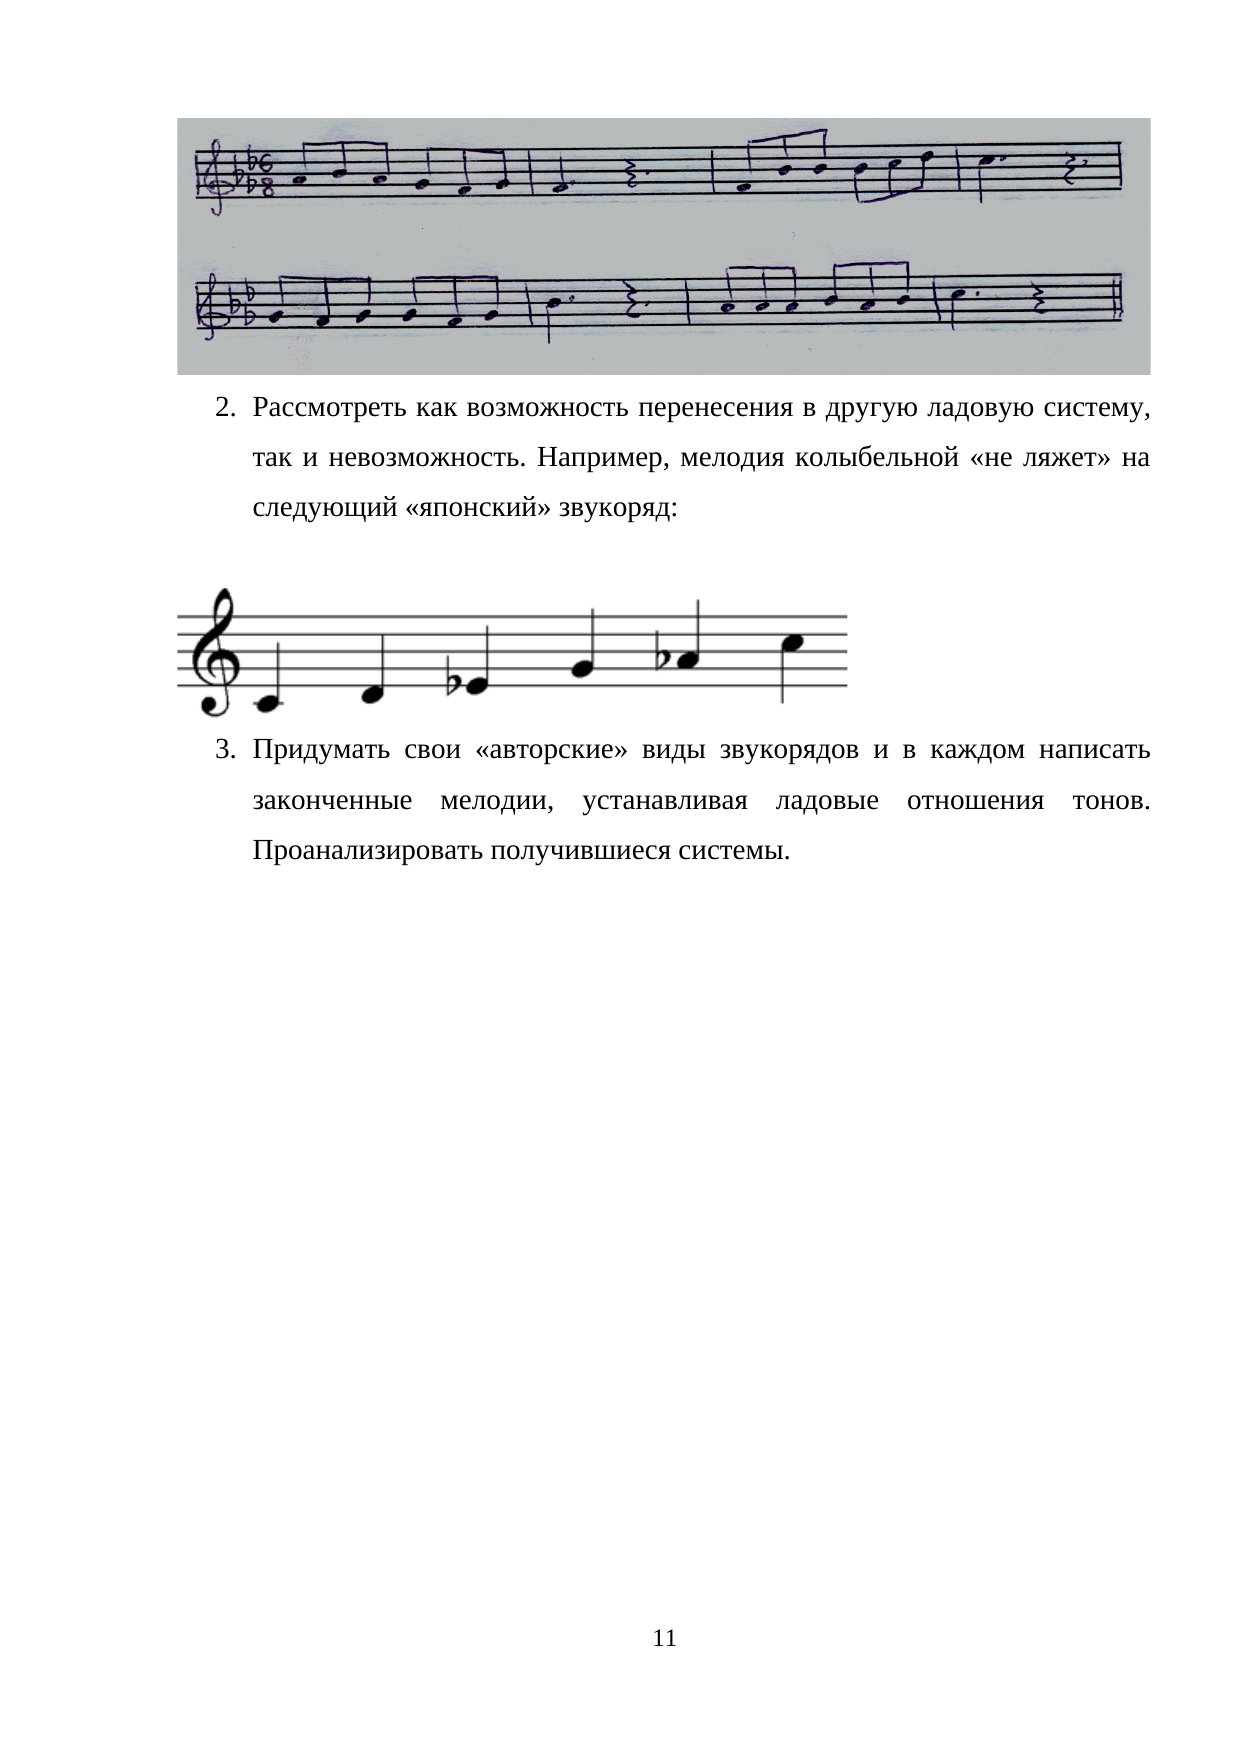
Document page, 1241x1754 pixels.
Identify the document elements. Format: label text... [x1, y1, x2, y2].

picture [177, 587, 848, 718]
list Рассмотреть как возможность перенесения в другую ладовую систему, так и невозможность. Например, мелодия колыбельной «не ляжет» на следующий «японский» звукоряд: [215, 389, 1152, 523]
list Придумать свои «авторские» виды звукорядов и в каждом написать законченные мелодии, устанавливая ладовые отношения тонов. Проанализировать получившиеся системы. [215, 732, 1152, 866]
